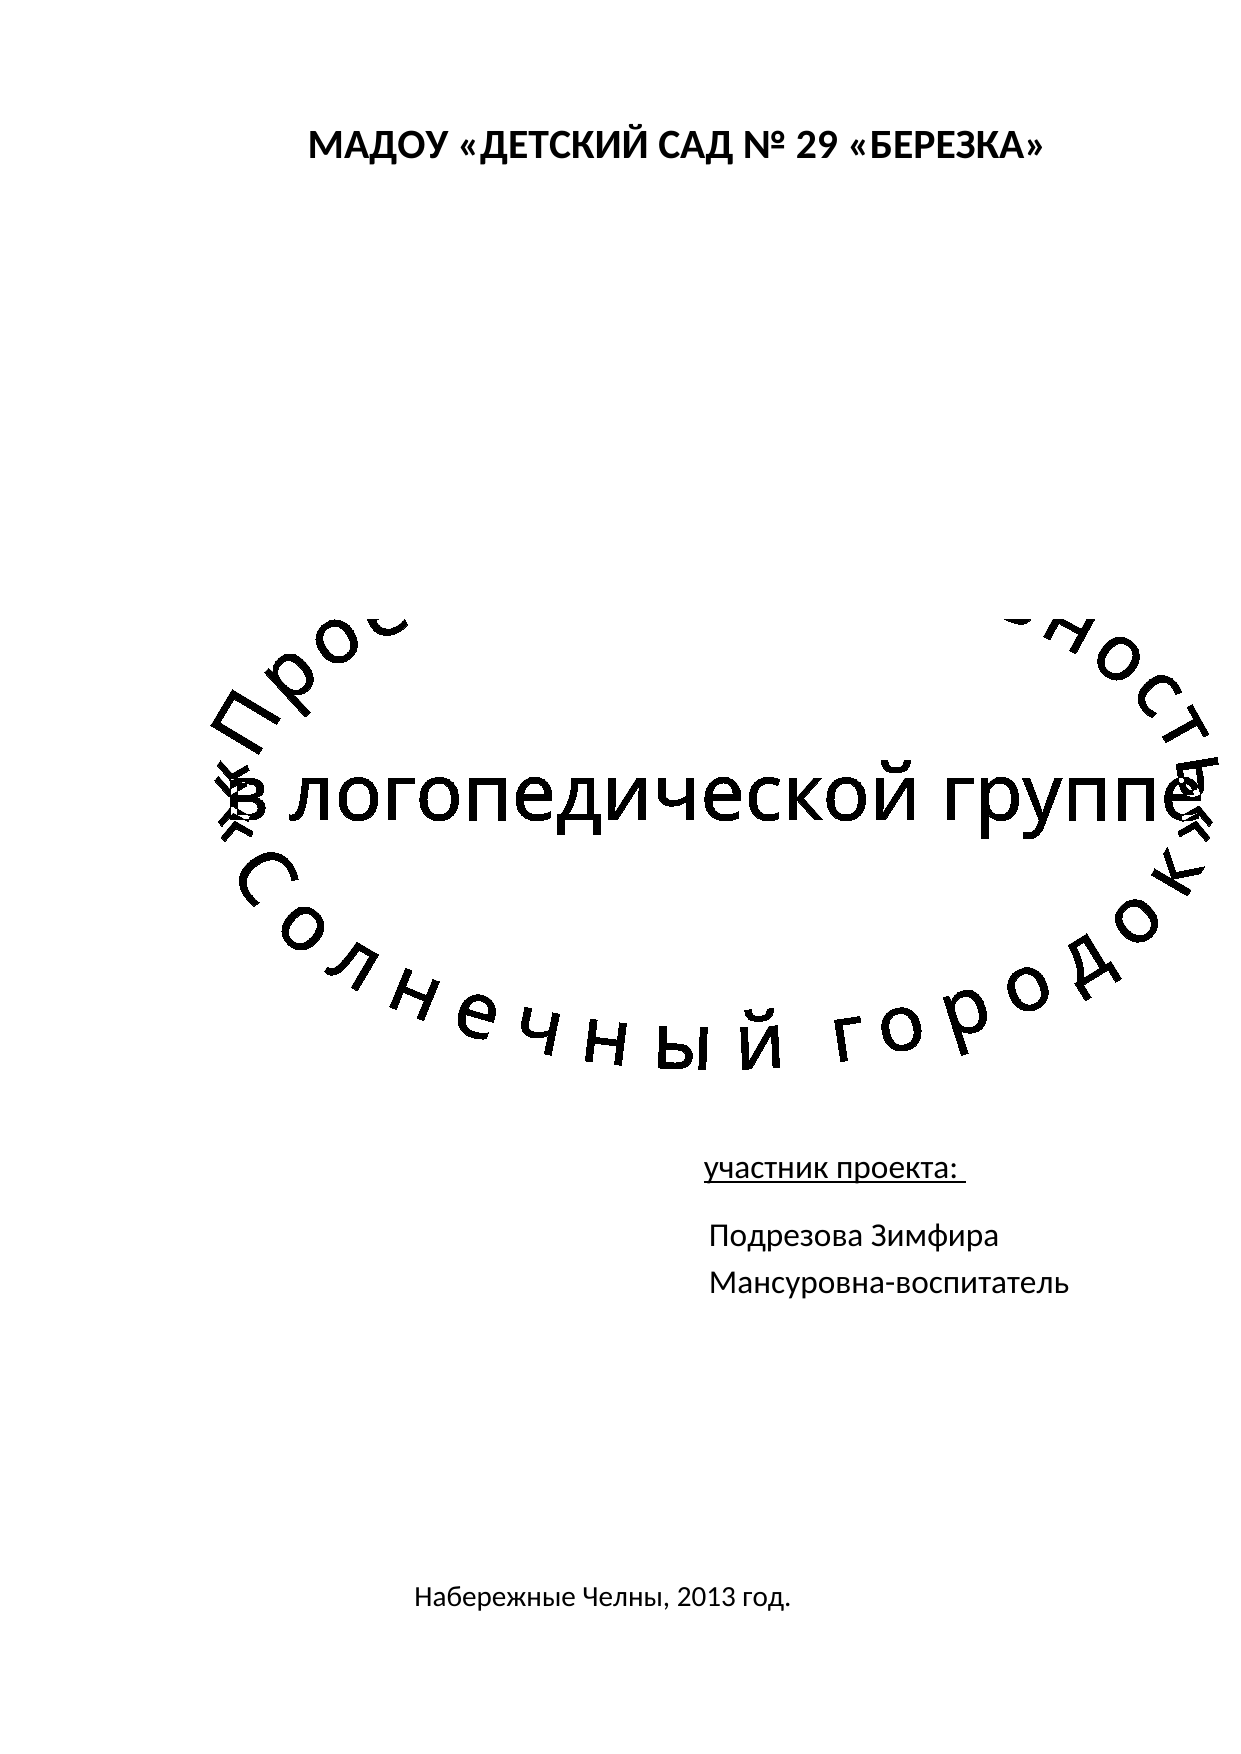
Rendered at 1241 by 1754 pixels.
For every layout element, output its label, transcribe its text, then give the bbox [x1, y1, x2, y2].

text МАДОУ «Детский сад № 29 «Березка» [177, 118, 1201, 169]
text участник проекта: [177, 1147, 1152, 1187]
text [177, 1578, 1201, 1614]
text Подрезова Зимфира Мансуровна-воспитатель [709, 1214, 1152, 1302]
